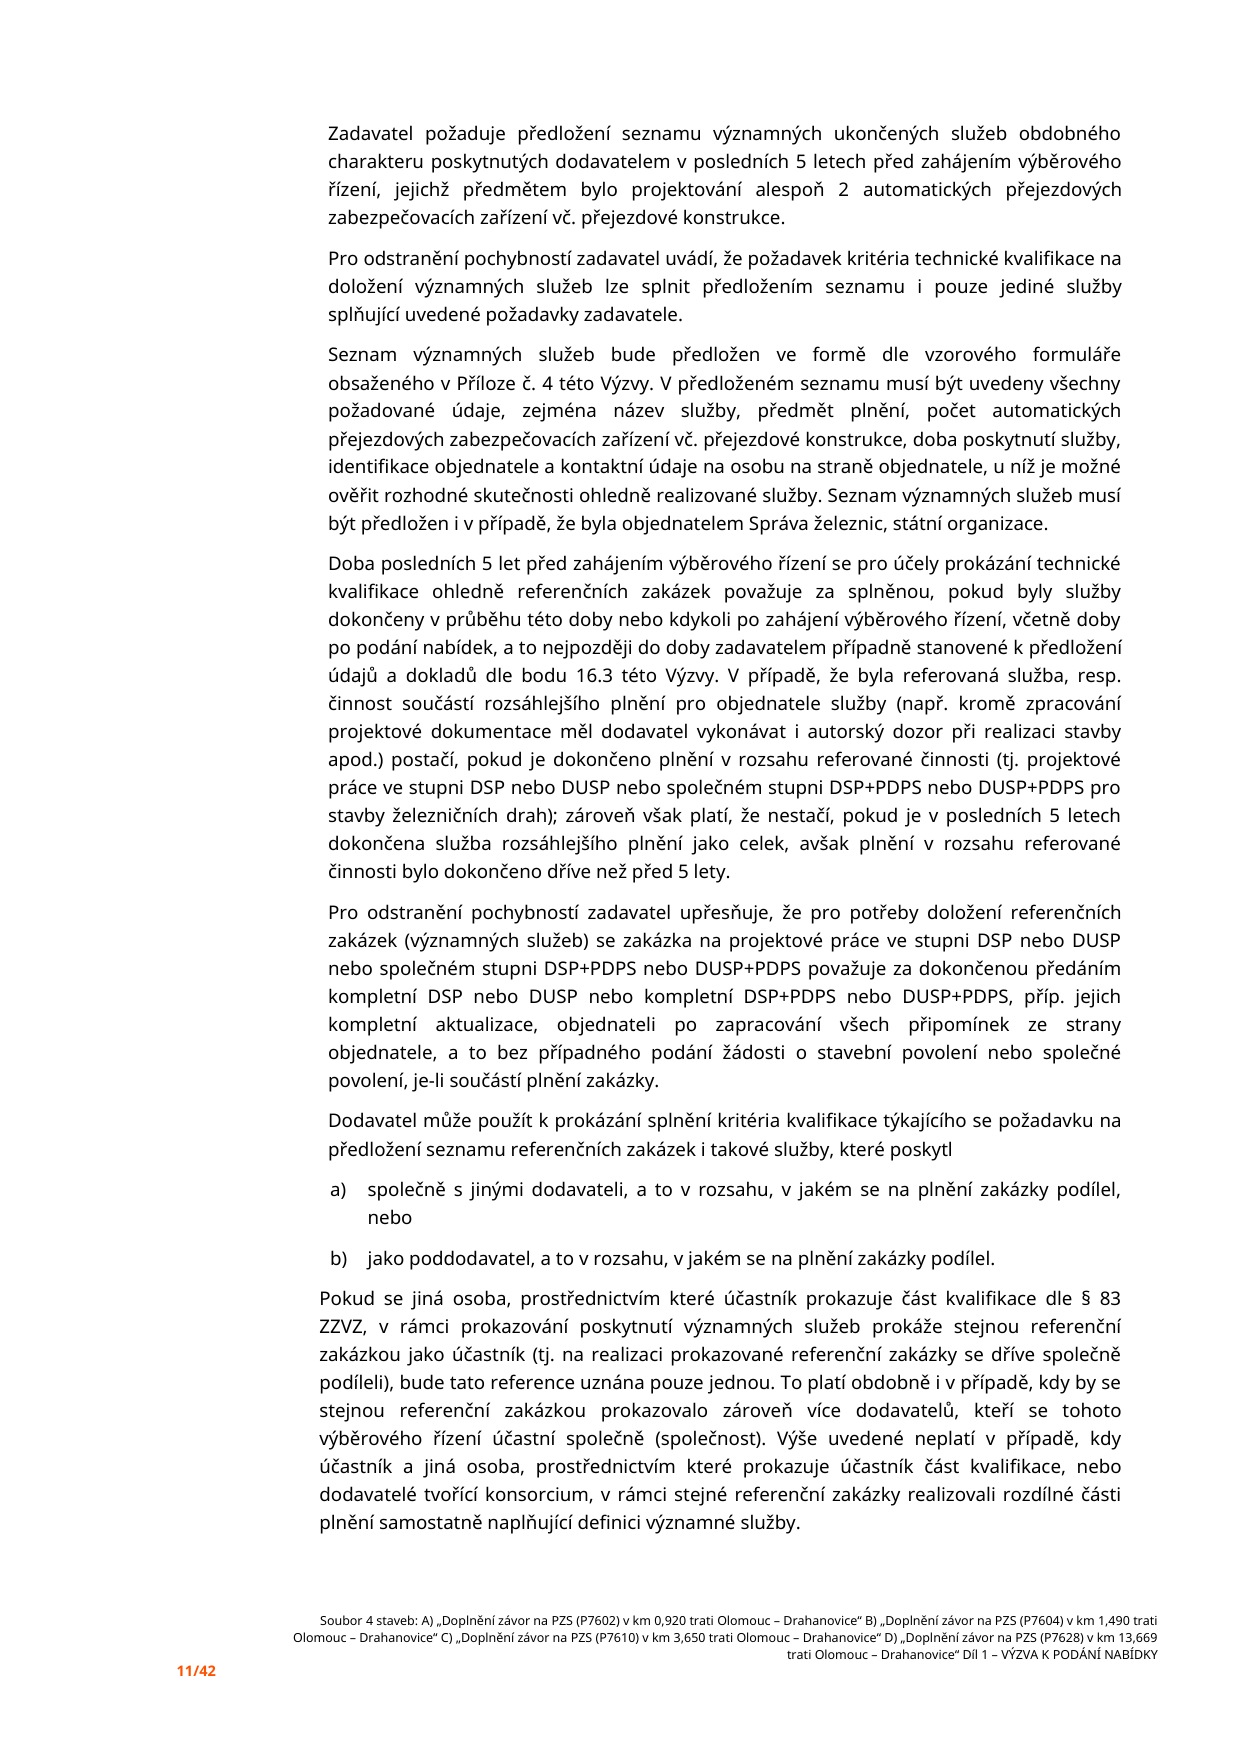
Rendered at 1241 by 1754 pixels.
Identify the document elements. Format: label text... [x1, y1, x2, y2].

list jako poddodavatel, a to v rozsahu, v jakém se na plnění zakázky podílel. [330, 1245, 1122, 1270]
text Zadavatel požaduje předložení seznamu významných ukončených služeb obdobného charakteru poskytnutých dodavatelem v posledních 5 letech před zahájením výběrového řízení, jejichž předmětem bylo projektování alespoň 2 automatických přejezdových zabezpečovacích zařízení vč. přejezdové konstrukce. [328, 121, 1122, 230]
text Pro odstranění pochybností zadavatel upřesňuje, že pro potřeby doložení referenčních zakázek (významných služeb) se zakázka na projektové práce ve stupni DSP nebo DUSP nebo společném stupni DSP+PDPS nebo DUSP+PDPS považuje za dokončenou předáním kompletní DSP nebo DUSP nebo kompletní DSP+PDPS nebo DUSP+PDPS, příp. jejich kompletní aktualizace, objednateli po zapracování všech připomínek ze strany objednatele, a to bez případného podání žádosti o stavební povolení nebo společné povolení, je-li součástí plnění zakázky. [328, 899, 1122, 1093]
list společně s jinými dodavateli, a to v rozsahu, v jakém se na plnění zakázky podílel, nebo [330, 1176, 1122, 1230]
text Dodavatel může použít k prokázání splnění kritéria kvalifikace týkajícího se požadavku na předložení seznamu referenčních zakázek i takové služby, které poskytl [328, 1108, 1122, 1161]
text Pokud se jiná osoba, prostřednictvím které účastník prokazuje část kvalifikace dle § 83 ZZVZ, v rámci prokazování poskytnutí významných služeb prokáže stejnou referenční zakázkou jako účastník (tj. na realizaci prokazované referenční zakázky se dříve společně podíleli), bude tato reference uznána pouze jednou. To platí obdobně i v případě, kdy by se stejnou referenční zakázkou prokazovalo zároveň více dodavatelů, kteří se tohoto výběrového řízení účastní společně (společnost). Výše uvedené neplatí v případě, kdy účastník a jiná osoba, prostřednictvím které prokazuje účastník část kvalifikace, nebo dodavatelé tvořící konsorcium, v rámci stejné referenční zakázky realizovali rozdílné části plnění samostatně naplňující definici významné služby. [319, 1285, 1122, 1535]
text Doba posledních 5 let před zahájením výběrového řízení se pro účely prokázání technické kvalifikace ohledně referenčních zakázek považuje za splněnou, pokud byly služby dokončeny v průběhu této doby nebo kdykoli po zahájení výběrového řízení, včetně doby po podání nabídek, a to nejpozději do doby zadavatelem případně stanovené k předložení údajů a dokladů dle bodu 16.3 této Výzvy. V případě, že byla referovaná služba, resp. činnost součástí rozsáhlejšího plnění pro objednatele služby (např. kromě zpracování projektové dokumentace měl dodavatel vykonávat i autorský dozor při realizaci stavby apod.) postačí, pokud je dokončeno plnění v rozsahu referované činnosti (tj. projektové práce ve stupni DSP nebo DUSP nebo společném stupni DSP+PDPS nebo DUSP+PDPS pro stavby železničních drah); zároveň však platí, že nestačí, pokud je v posledních 5 letech dokončena služba rozsáhlejšího plnění jako celek, avšak plnění v rozsahu referované činnosti bylo dokončeno dříve než před 5 lety. [328, 550, 1122, 884]
text Seznam významných služeb bude předložen ve formě dle vzorového formuláře obsaženého v Příloze č. 4 této Výzvy. V předloženém seznamu musí být uvedeny všechny požadované údaje, zejména název služby, předmět plnění, počet automatických přejezdových zabezpečovacích zařízení vč. přejezdové konstrukce, doba poskytnutí služby, identifikace objednatele a kontaktní údaje na osobu na straně objednatele, u níž je možné ověřit rozhodné skutečnosti ohledně realizované služby. Seznam významných služeb musí být předložen i v případě, že byla objednatelem Správa železnic, státní organizace. [328, 342, 1122, 535]
text Pro odstranění pochybností zadavatel uvádí, že požadavek kritéria technické kvalifikace na doložení významných služeb lze splnit předložením seznamu i pouze jediné služby splňující uvedené požadavky zadavatele. [328, 245, 1122, 327]
